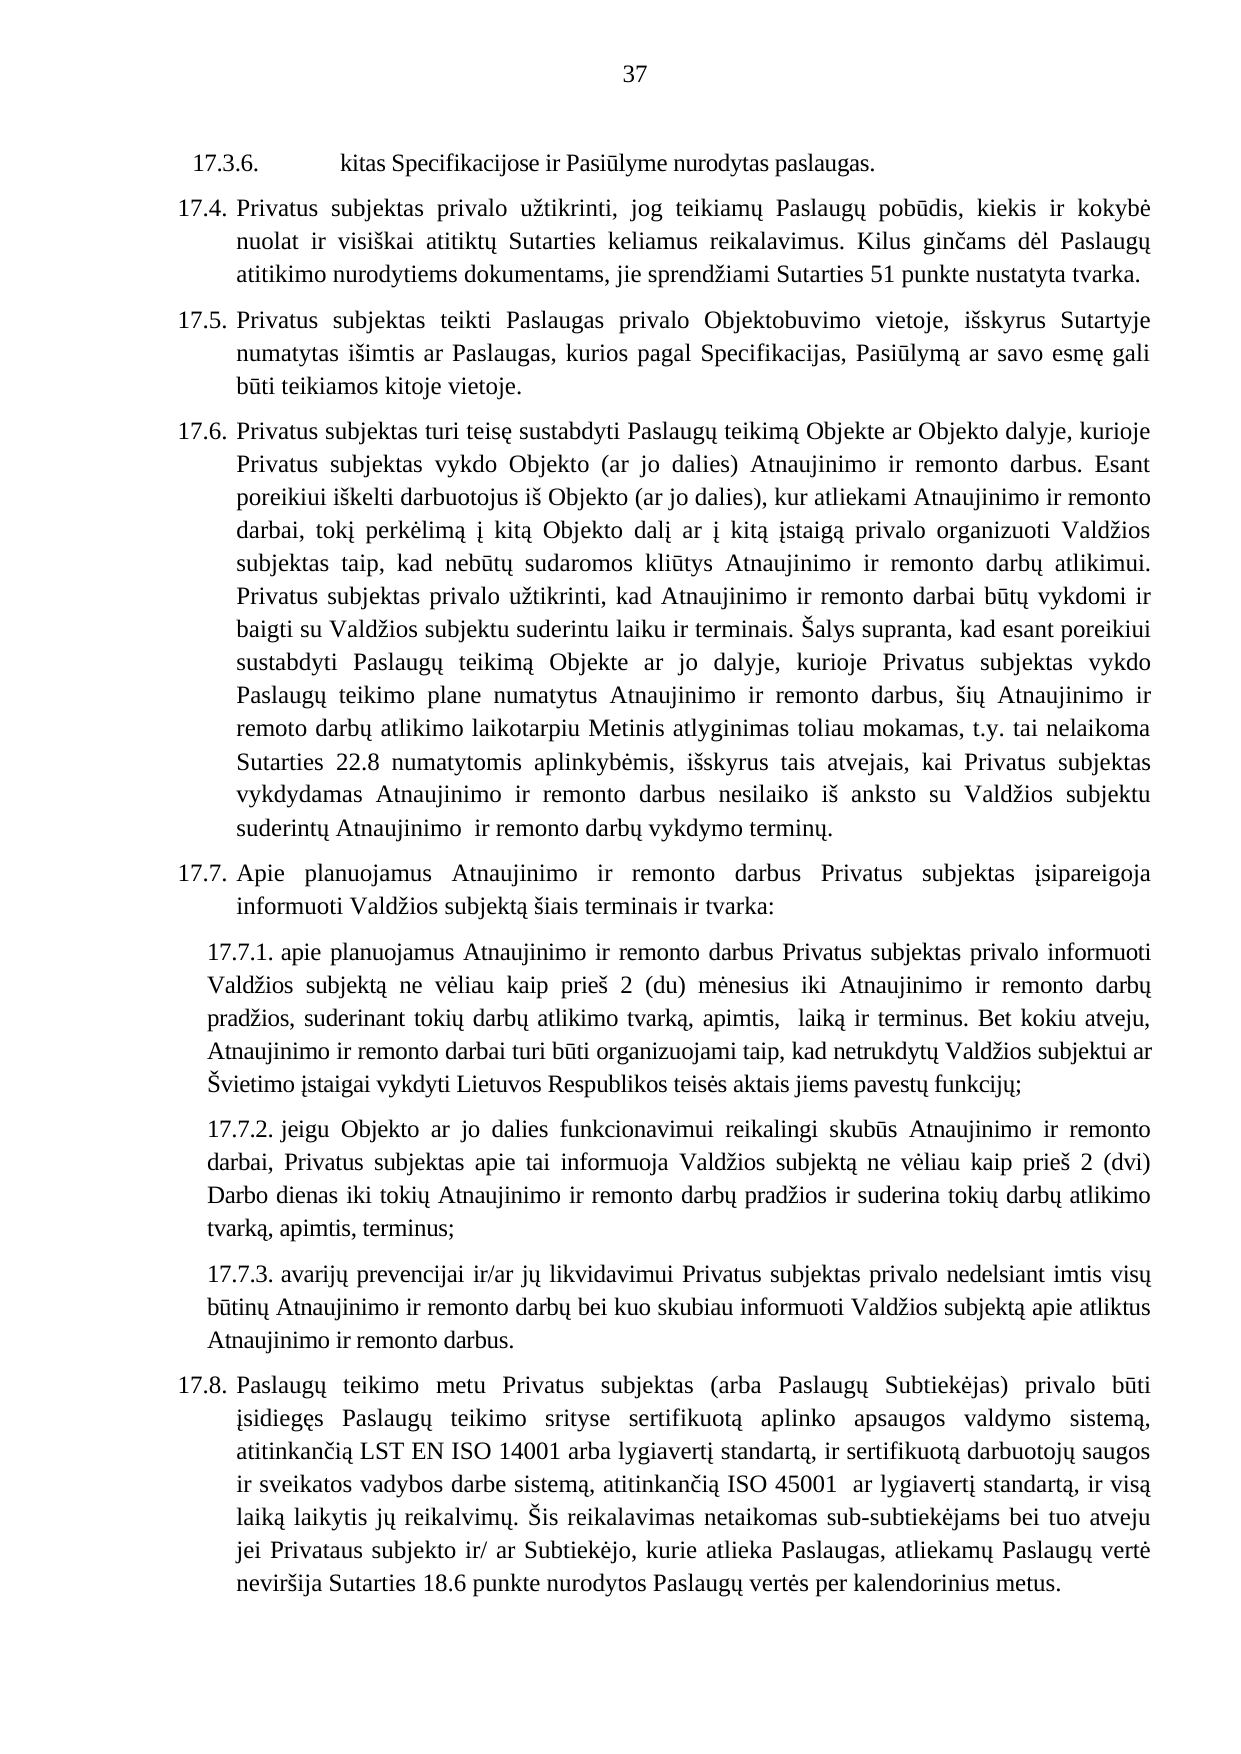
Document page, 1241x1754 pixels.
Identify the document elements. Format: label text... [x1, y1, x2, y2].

text jeigu Objekto ar jo dalies funkcionavimui reikalingi skubūs Atnaujinimo ir remonto darbai, Privatus subjektas apie tai informuoja Valdžios subjektą ne vėliau kaip prieš 2 (dvi) Darbo dienas iki tokių Atnaujinimo ir remonto darbų pradžios ir suderina tokių darbų atlikimo tvarką, apimtis, terminus; [207, 1114, 1152, 1242]
text Privatus subjektas turi teisę sustabdyti Paslaugų teikimą Objekte ar Objekto dalyje, kurioje Privatus subjektas vykdo Objekto (ar jo dalies) Atnaujinimo ir remonto darbus. Esant poreikiui iškelti darbuotojus iš Objekto (ar jo dalies), kur atliekami Atnaujinimo ir remonto darbai, tokį perkėlimą į kitą Objekto dalį ar į kitą įstaigą privalo organizuoti Valdžios subjektas taip, kad nebūtų sudaromos kliūtys Atnaujinimo ir remonto darbų atlikimui. Privatus subjektas privalo užtikrinti, kad Atnaujinimo ir remonto darbai būtų vykdomi ir baigti su Valdžios subjektu suderintu laiku ir terminais. Šalys supranta, kad esant poreikiui sustabdyti Paslaugų teikimą Objekte ar jo dalyje, kurioje Privatus subjektas vykdo Paslaugų teikimo plane numatytus Atnaujinimo ir remonto darbus, šių Atnaujinimo ir remoto darbų atlikimo laikotarpiu Metinis atlyginimas toliau mokamas, t.y. tai nelaikoma Sutarties 22.8 numatytomis aplinkybėmis, išskyrus tais atvejais, kai Privatus subjektas vykdydamas Atnaujinimo ir remonto darbus nesilaiko iš anksto su Valdžios subjektu suderintų Atnaujinimo ir remonto darbų vykdymo terminų. [177, 416, 1152, 841]
text Paslaugų teikimo metu Privatus subjektas (arba Paslaugų Subtiekėjas) privalo būti įsidiegęs Paslaugų teikimo srityse sertifikuotą aplinko apsaugos valdymo sistemą, atitinkančią LST EN ISO 14001 arba lygiavertį standartą, ir sertifikuotą darbuotojų saugos ir sveikatos vadybos darbe sistemą, atitinkančią ISO 45001 ar lygiavertį standartą, ir visą laiką laikytis jų reikalvimų. Šis reikalavimas netaikomas sub-subtiekėjams bei tuo atveju jei Privataus subjekto ir/ ar Subtiekėjo, kurie atlieka Paslaugas, atliekamų Paslaugų vertė neviršija Sutarties 18.6 punkte nurodytos Paslaugų vertės per kalendorinius metus. [177, 1370, 1152, 1597]
text avarijų prevencijai ir/ar jų likvidavimui Privatus subjektas privalo nedelsiant imtis visų būtinų Atnaujinimo ir remonto darbų bei kuo skubiau informuoti Valdžios subjektą apie atliktus Atnaujinimo ir remonto darbus. [207, 1259, 1152, 1354]
text apie planuojamus Atnaujinimo ir remonto darbus Privatus subjektas privalo informuoti Valdžios subjektą ne vėliau kaip prieš 2 (du) mėnesius iki Atnaujinimo ir remonto darbų pradžios, suderinant tokių darbų atlikimo tvarką, apimtis, laiką ir terminus. Bet kokiu atveju, Atnaujinimo ir remonto darbai turi būti organizuojami taip, kad netrukdytų Valdžios subjektui ar Švietimo įstaigai vykdyti Lietuvos Respublikos teisės aktais jiems pavestų funkcijų; [207, 937, 1152, 1097]
text Privatus subjektas privalo užtikrinti, jog teikiamų Paslaugų pobūdis, kiekis ir kokybė nuolat ir visiškai atitiktų Sutarties keliamus reikalavimus. Kilus ginčams dėl Paslaugų atitikimo nurodytiems dokumentams, jie sprendžiami Sutarties 51 punkte nustatyta tvarka. [177, 193, 1152, 288]
text Privatus subjektas teikti Paslaugas privalo Objektobuvimo vietoje, išskyrus Sutartyje numatytas išimtis ar Paslaugas, kurios pagal Specifikacijas, Pasiūlymą ar savo esmę gali būti teikiamos kitoje vietoje. [177, 305, 1152, 399]
text kitas Specifikacijose ir Pasiūlyme nurodytas paslaugas. [133, 148, 1152, 176]
text Apie planuojamus Atnaujinimo ir remonto darbus Privatus subjektas įsipareigoja informuoti Valdžios subjektą šiais terminais ir tvarka: [177, 858, 1152, 920]
